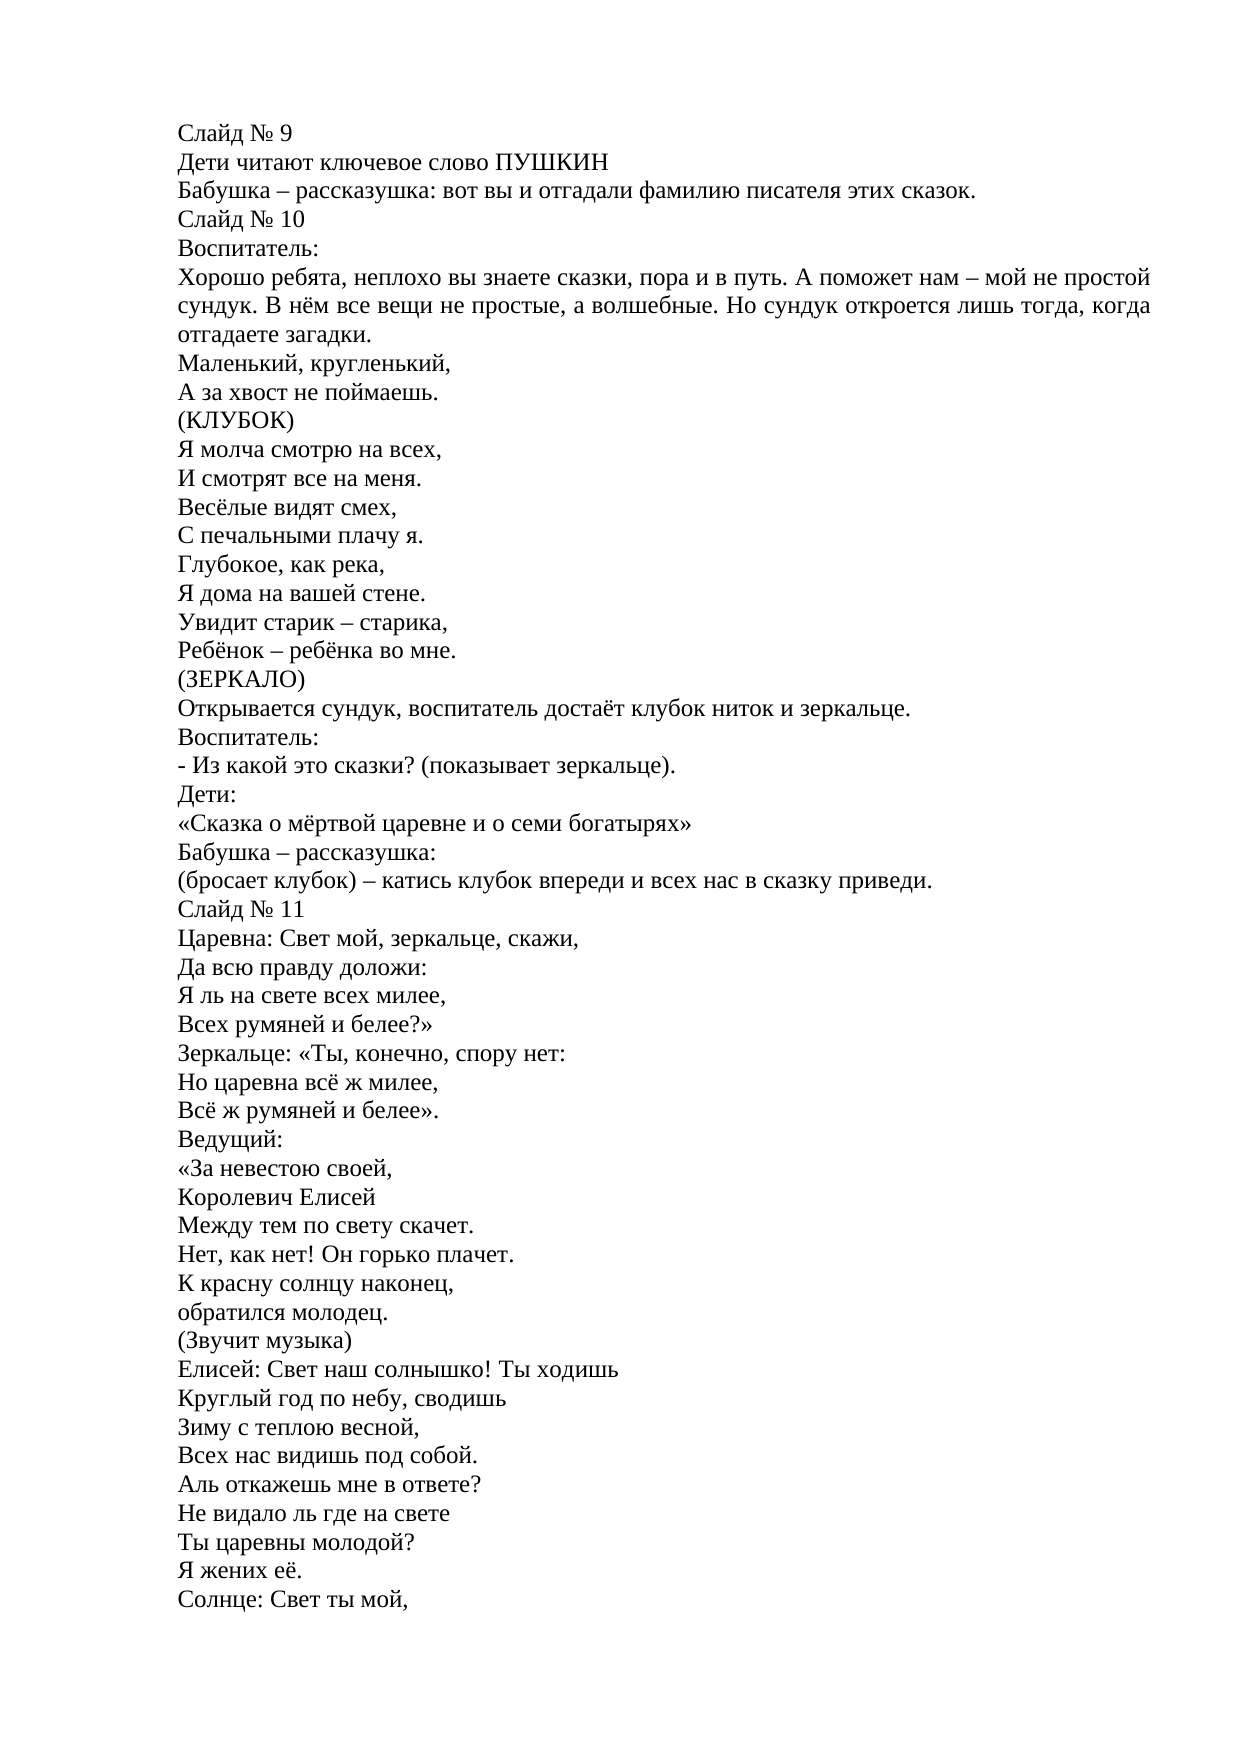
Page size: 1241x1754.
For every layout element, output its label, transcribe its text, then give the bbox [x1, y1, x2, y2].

text Да всю правду доложи: [177, 952, 1152, 981]
text Зеркальце: «Ты, конечно, спору нет: [177, 1038, 1152, 1067]
text Хорошо ребята, неплохо вы знаете сказки, пора и в путь. А поможет нам – мой не простой сундук. В нём все вещи не простые, а волшебные. Но сундук откроется лишь тогда, когда отгадаете загадки. [177, 262, 1152, 348]
text «За невестою своей, [177, 1153, 1152, 1182]
text (КЛУБОК) [177, 406, 1152, 434]
text Но царевна всё ж милее, [177, 1067, 1152, 1096]
text Ведущий: [177, 1124, 1152, 1153]
text Королевич Елисей [177, 1182, 1152, 1211]
text - Из какой это сказки? (показывает зеркальце). [177, 751, 1152, 779]
text Нет, как нет! Он горько плачет. [177, 1239, 1152, 1268]
text Глубокое, как река, [177, 549, 1152, 578]
text Зиму с теплою весной, [177, 1412, 1152, 1441]
text Круглый год по небу, сводишь [177, 1383, 1152, 1412]
text обратился молодец. [177, 1297, 1152, 1326]
text Я молча смотрю на всех, [177, 434, 1152, 463]
text Увидит старик – старика, [177, 607, 1152, 636]
text Маленький, кругленький, [177, 348, 1152, 377]
text «Сказка о мёртвой царевне и о семи богатырях» [177, 808, 1152, 837]
text Бабушка – рассказушка: вот вы и отгадали фамилию писателя этих сказок. [177, 176, 1152, 204]
text Я жених её. [177, 1556, 1152, 1584]
text Открывается сундук, воспитатель достаёт клубок ниток и зеркальце. [177, 693, 1152, 722]
text Я дома на вашей стене. [177, 578, 1152, 607]
text Солнце: Свет ты мой, [177, 1584, 1152, 1613]
text Воспитатель: [177, 722, 1152, 751]
text Весёлые видят смех, [177, 492, 1152, 521]
text Царевна: Свет мой, зеркальце, скажи, [177, 923, 1152, 952]
text Всё ж румяней и белее». [177, 1096, 1152, 1124]
text А за хвост не поймаешь. [177, 377, 1152, 406]
text Воспитатель: [177, 233, 1152, 262]
text К красну солнцу наконец, [177, 1268, 1152, 1297]
text И смотрят все на меня. [177, 463, 1152, 492]
text Всех румяней и белее?» [177, 1009, 1152, 1038]
text Бабушка – рассказушка: [177, 837, 1152, 866]
text Ты царевны молодой? [177, 1527, 1152, 1556]
text Я ль на свете всех милее, [177, 981, 1152, 1009]
text Дети читают ключевое слово ПУШКИН [177, 147, 1152, 176]
text Слайд № 9 [177, 118, 1152, 147]
text Слайд № 11 [177, 894, 1152, 923]
text (Звучит музыка) [177, 1326, 1152, 1354]
text (ЗЕРКАЛО) [177, 664, 1152, 693]
text (бросает клубок) – катись клубок впереди и всех нас в сказку приведи. [177, 866, 1152, 894]
text Аль откажешь мне в ответе? [177, 1469, 1152, 1498]
text Слайд № 10 [177, 204, 1152, 233]
text Дети: [177, 779, 1152, 808]
text С печальными плачу я. [177, 521, 1152, 549]
text Не видало ль где на свете [177, 1498, 1152, 1527]
text Ребёнок – ребёнка во мне. [177, 636, 1152, 664]
text Елисей: Свет наш солнышко! Ты ходишь [177, 1354, 1152, 1383]
text Всех нас видишь под собой. [177, 1441, 1152, 1469]
text Между тем по свету скачет. [177, 1211, 1152, 1239]
